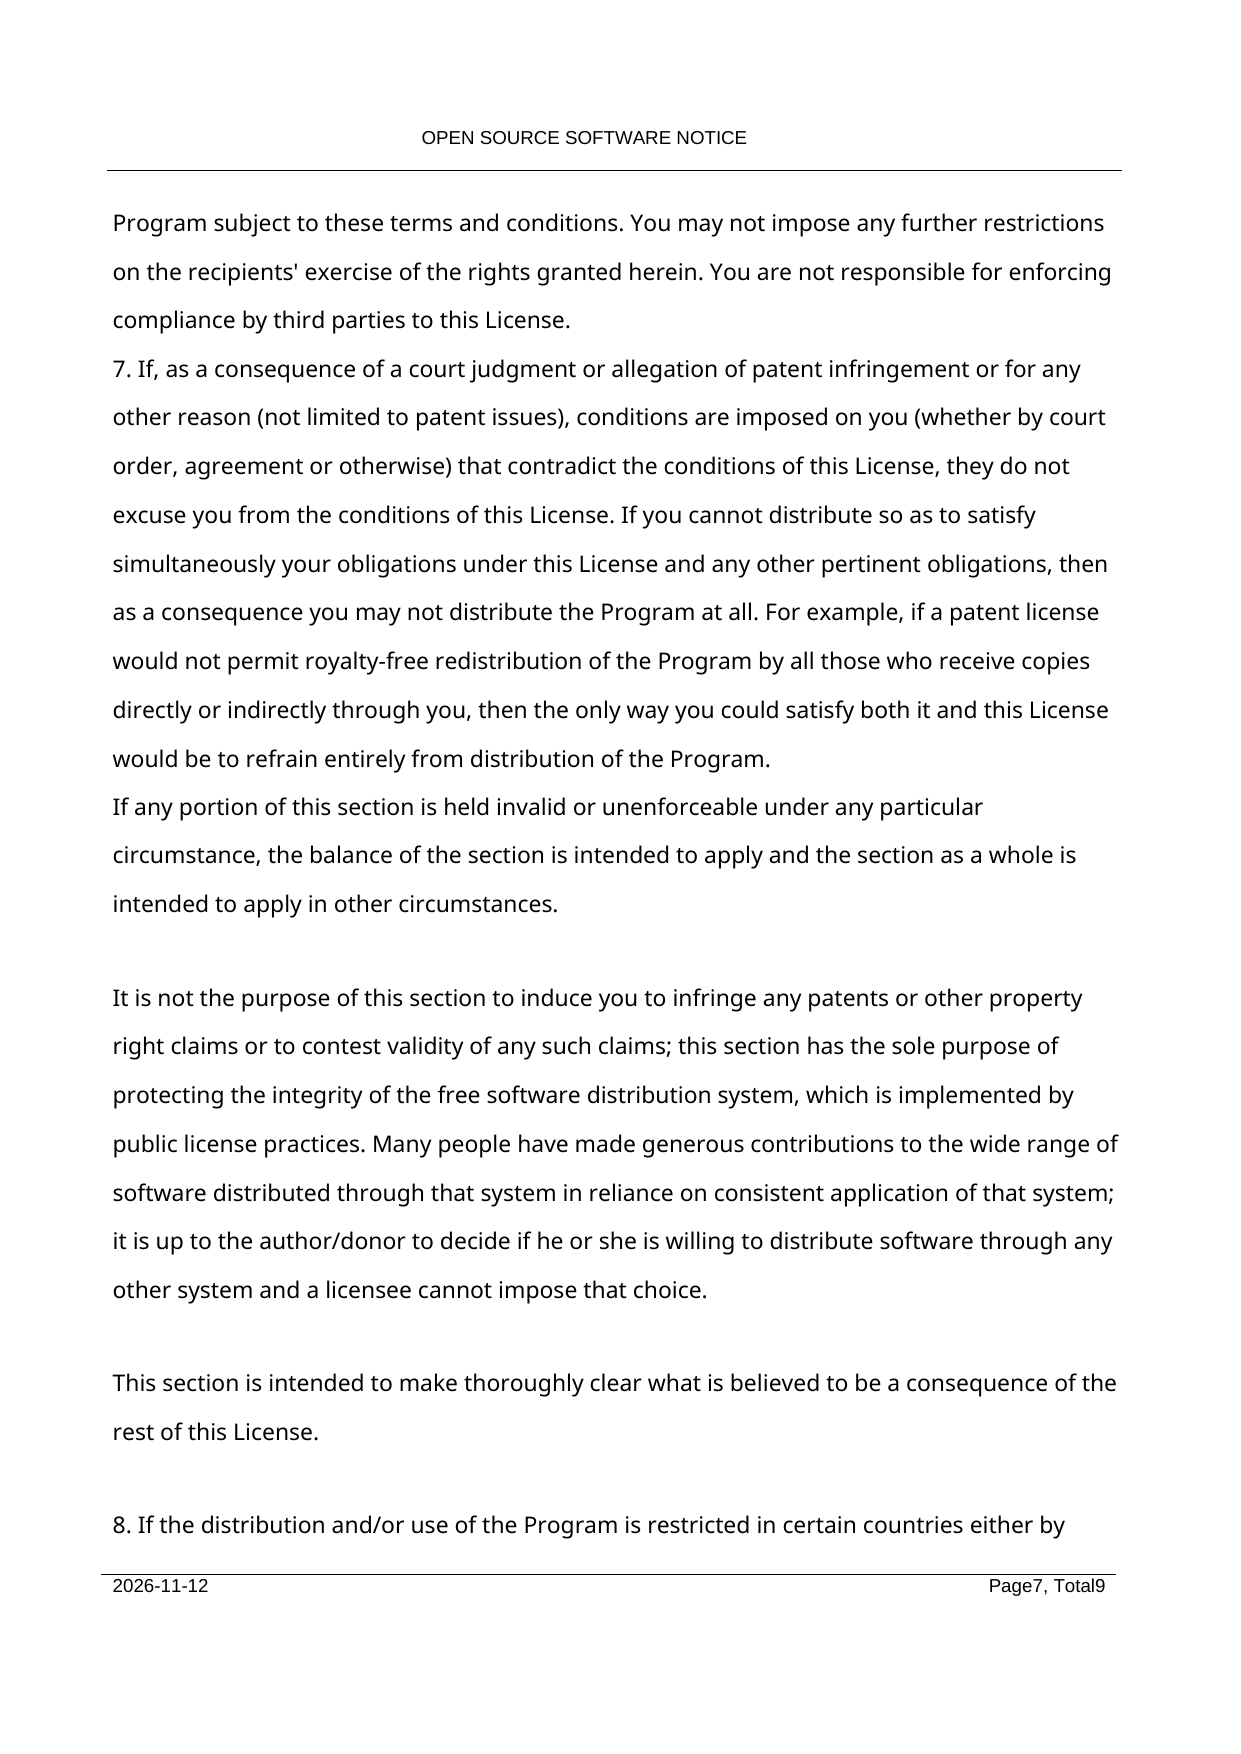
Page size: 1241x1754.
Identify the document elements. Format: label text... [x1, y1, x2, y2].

text If any portion of this section is held invalid or unenforceable under any particular circumstance, the balance of the section is intended to apply and the section as a whole is intended to apply in other circumstances. [112, 790, 1128, 920]
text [112, 1508, 1128, 1541]
text It is not the purpose of this section to induce you to infringe any patents or other property right claims or to contest validity of any such claims; this section has the sole purpose of protecting the integrity of the free software distribution system, which is implemented by public license practices. Many people have made generous contributions to the wide range of software distributed through that system in reliance on consistent application of that system; it is up to the author/donor to decide if he or she is willing to distribute software through any other system and a licensee cannot impose that choice. [112, 981, 1128, 1306]
text 7. If, as a consequence of a court judgment or allegation of patent infringement or for any other reason (not limited to patent issues), conditions are imposed on you (whether by court order, agreement or otherwise) that contradict the conditions of this License, they do not excuse you from the conditions of this License. If you cannot distribute so as to satisfy simultaneously your obligations under this License and any other pertinent obligations, then as a consequence you may not distribute the Program at all. For example, if a patent license would not permit royalty-free redistribution of the Program by all those who receive copies directly or indirectly through you, then the only way you could satisfy both it and this License would be to refrain entirely from distribution of the Program. [112, 352, 1128, 774]
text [112, 206, 1128, 336]
text This section is intended to make thoroughly clear what is believed to be a consequence of the rest of this License. [112, 1367, 1128, 1448]
